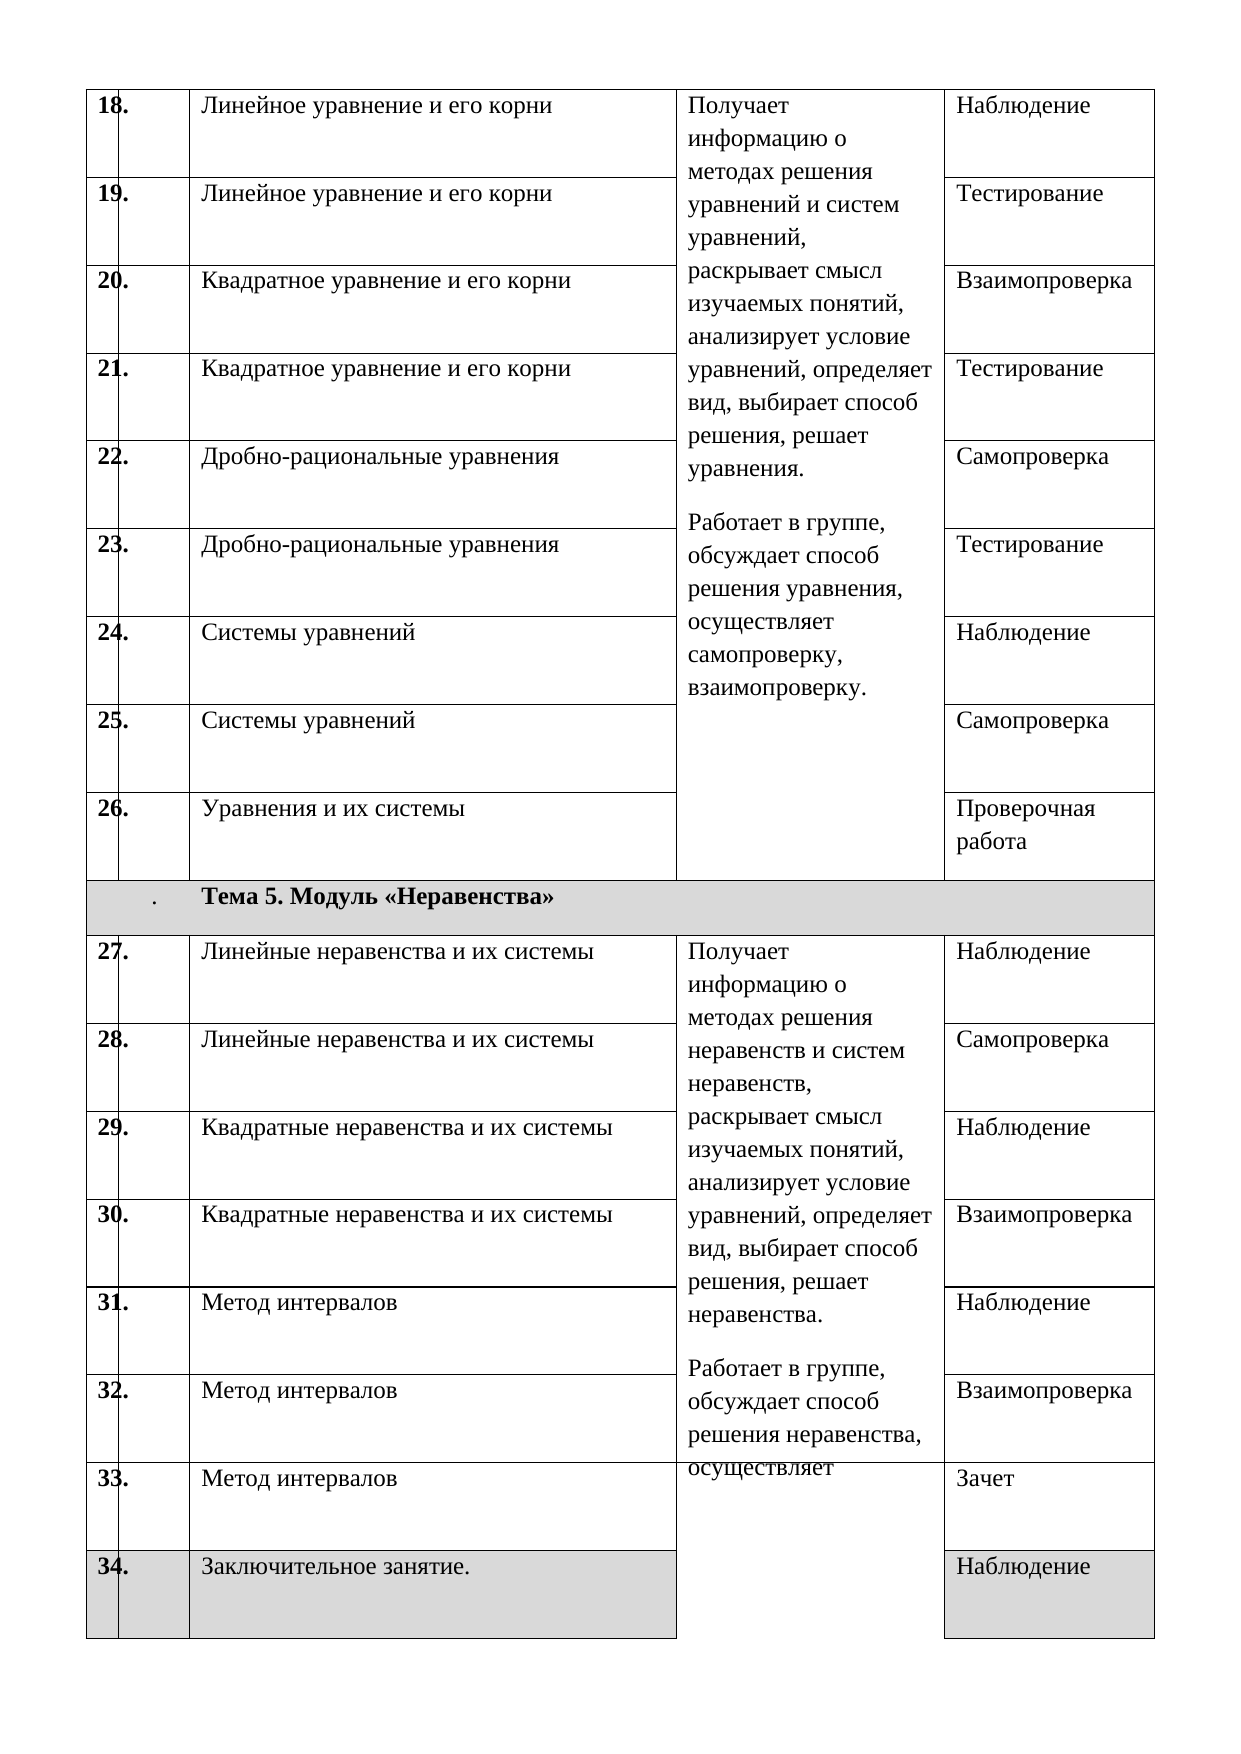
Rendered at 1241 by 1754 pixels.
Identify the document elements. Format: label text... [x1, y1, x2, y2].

table_cell [119, 529, 189, 616]
table_cell Зачет [945, 1463, 1154, 1550]
table_cell Квадратное уравнение и его корни [190, 266, 676, 352]
table_cell [119, 936, 189, 1023]
table_cell Системы уравнений [190, 705, 676, 792]
table_cell [87, 617, 118, 704]
table_cell [87, 881, 119, 935]
table_cell [119, 1112, 189, 1198]
table_cell [87, 1375, 118, 1462]
table_cell [676, 881, 945, 935]
table_cell [87, 1024, 118, 1111]
table_cell [87, 1200, 118, 1286]
table_cell [119, 1288, 189, 1374]
table_cell Тестирование [945, 529, 1154, 616]
table_cell [87, 441, 118, 528]
table_cell Линейные неравенства и их системы [190, 936, 676, 1023]
table_cell [945, 881, 1154, 935]
table_cell Тема 5. Модуль «Неравенства» [190, 881, 676, 935]
table_cell Дробно-рациональные уравнения [190, 529, 676, 616]
table_cell [87, 266, 118, 352]
table_cell Взаимопроверка [945, 1200, 1154, 1286]
table_cell [119, 1200, 189, 1286]
table_cell Метод интервалов [190, 1288, 676, 1374]
table_cell [119, 705, 189, 792]
table_cell [87, 936, 118, 1023]
table_cell [119, 90, 189, 177]
table_cell [87, 178, 118, 264]
table_cell [119, 1024, 189, 1111]
table_cell [119, 1375, 189, 1462]
table_cell [87, 1551, 118, 1638]
table_cell [119, 793, 189, 880]
table_cell [119, 266, 189, 352]
table_cell Тестирование [945, 178, 1154, 264]
table_cell [119, 354, 189, 440]
table_cell [119, 617, 189, 704]
table_cell Линейное уравнение и его корни [190, 178, 676, 264]
table_cell [87, 1288, 118, 1374]
table_cell Наблюдение [945, 936, 1154, 1023]
table_cell Квадратное уравнение и его корни [190, 354, 676, 440]
table_cell [87, 529, 118, 616]
table_cell Получает информацию о методах решения неравенств и систем неравенств, раскрывает смысл изучаемых понятий, анализирует условие уравнений, определяет вид, выбирает способ решения, решает неравенства. Работает в группе, обсуждает способ решения неравенства, осуществляет самопроверку, взаимопроверку. [677, 936, 944, 1462]
table_cell Наблюдение [945, 90, 1154, 177]
table_cell [87, 354, 118, 440]
table_cell Линейные неравенства и их системы [190, 1024, 676, 1111]
table_cell Получает информацию о методах решения уравнений и систем уравнений, раскрывает смысл изучаемых понятий, анализирует условие уравнений, определяет вид, выбирает способ решения, решает уравнения. Работает в группе, обсуждает способ решения уравнения, осуществляет самопроверку, взаимопроверку. [677, 90, 944, 880]
table_cell [119, 1463, 189, 1550]
table_cell Наблюдение [945, 1551, 1154, 1638]
table_cell Проверочная работа [945, 793, 1154, 880]
table_cell Заключительное занятие. [190, 1551, 676, 1638]
table_cell [87, 793, 118, 880]
table_cell . [119, 881, 190, 935]
table_cell Уравнения и их системы [190, 793, 676, 880]
table_cell [119, 1551, 189, 1638]
table_cell Метод интервалов [190, 1375, 676, 1462]
table_cell [87, 1463, 118, 1550]
table_cell Линейное уравнение и его корни [190, 90, 676, 177]
table_cell Квадратные неравенства и их системы [190, 1112, 676, 1198]
table_cell Системы уравнений [190, 617, 676, 704]
table_cell Наблюдение [945, 1288, 1154, 1374]
table_cell Дробно-рациональные уравнения [190, 441, 676, 528]
table_cell Тестирование [945, 354, 1154, 440]
table_cell [119, 441, 189, 528]
table_cell Взаимопроверка [945, 266, 1154, 352]
table_cell Самопроверка [945, 705, 1154, 792]
table_cell Наблюдение [945, 1112, 1154, 1198]
table_cell [119, 178, 189, 264]
table_cell [87, 705, 118, 792]
table_cell Самопроверка [945, 1024, 1154, 1111]
table_cell Квадратные неравенства и их системы [190, 1200, 676, 1286]
table_cell Метод интервалов [190, 1463, 676, 1550]
table_cell Самопроверка [945, 441, 1154, 528]
table_cell Наблюдение [945, 617, 1154, 704]
table_cell [87, 1112, 118, 1198]
table_cell [87, 90, 118, 177]
table_cell Взаимопроверка [945, 1375, 1154, 1462]
